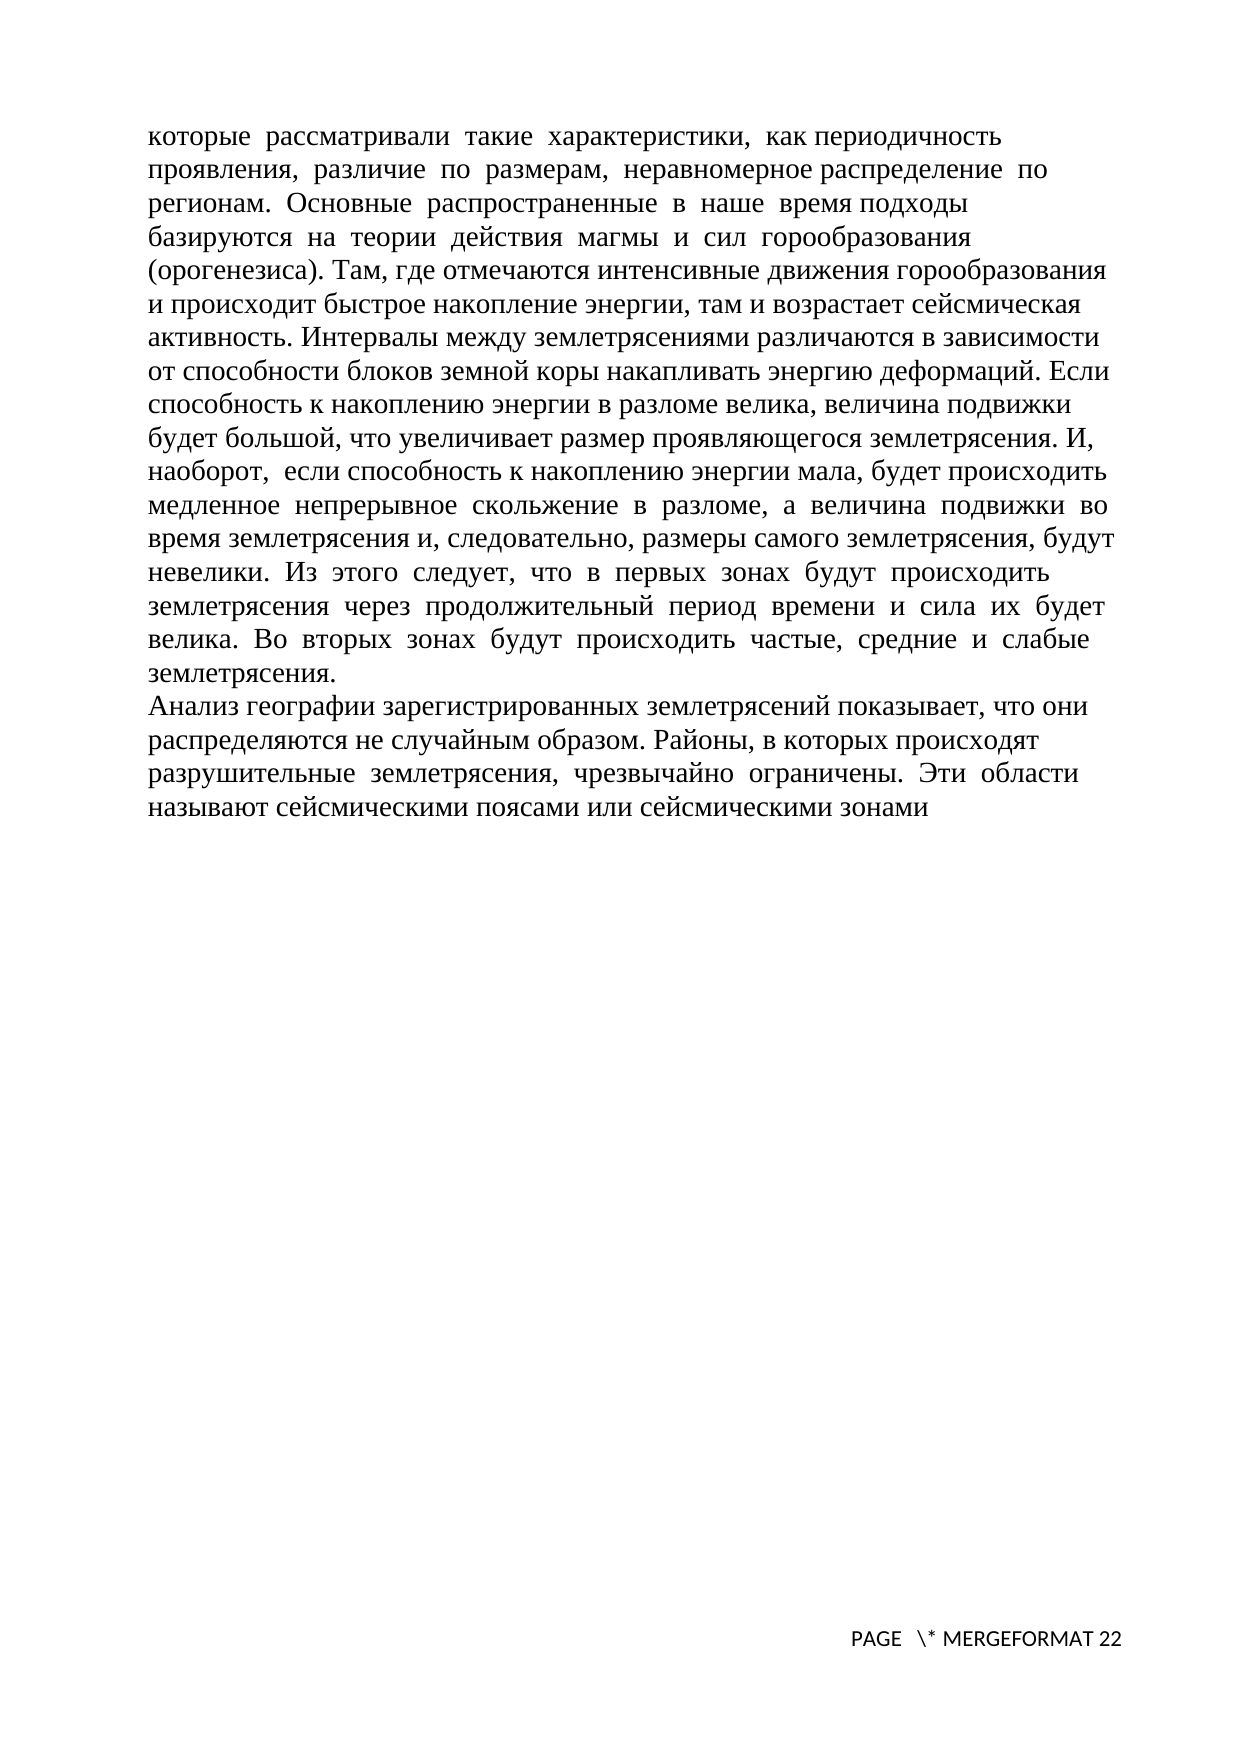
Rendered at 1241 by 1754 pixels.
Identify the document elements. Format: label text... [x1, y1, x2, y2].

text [148, 118, 1122, 688]
text Анализ географии зарегистрированных землетрясений показывает, что они распределяются не случайным образом. Районы, в которых происходят разрушительные землетрясения, чрезвычайно ограничены. Эти области называют сейсмическими поясами или сейсмическими зонами [148, 688, 1122, 822]
